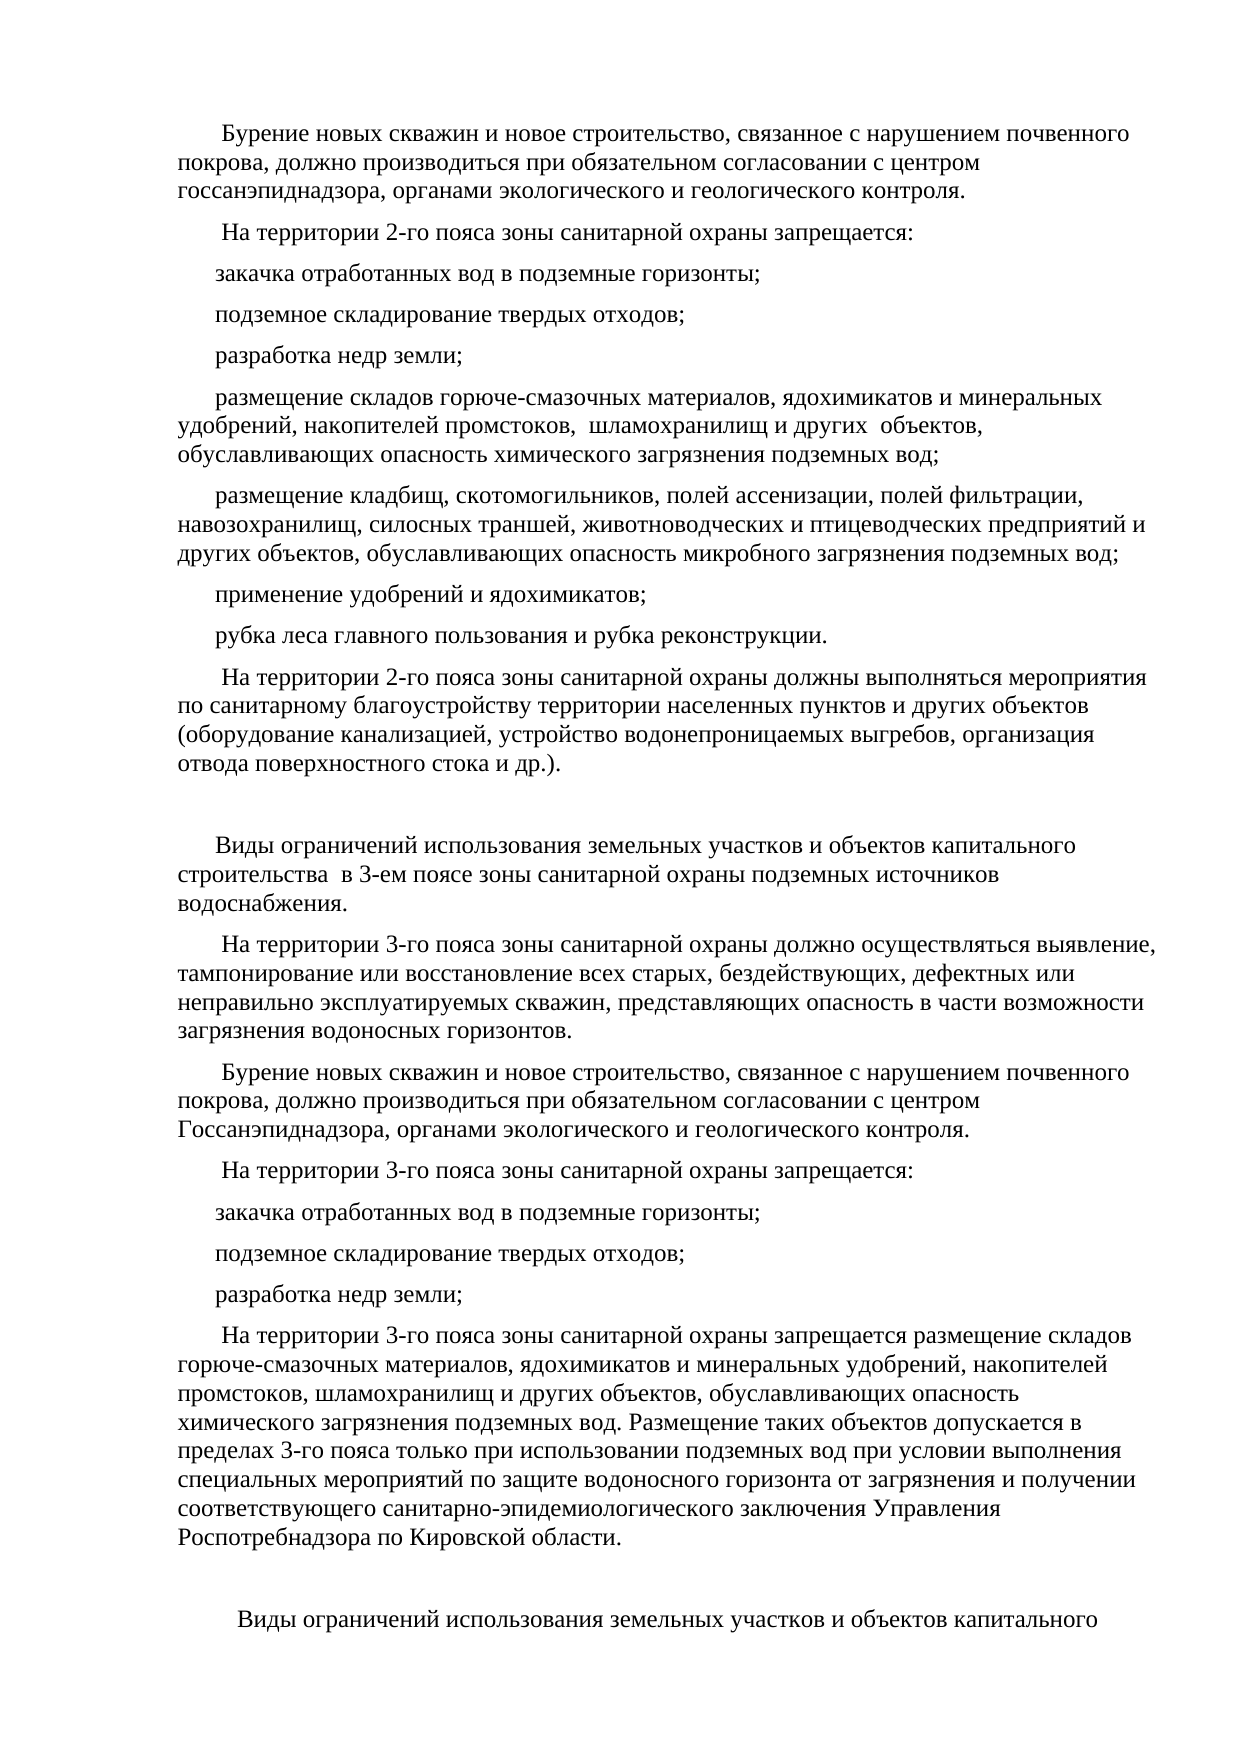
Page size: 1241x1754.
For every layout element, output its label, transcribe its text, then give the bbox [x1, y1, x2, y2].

text На территории 3-го пояса зоны санитарной охраны запрещается размещение складов горюче-смазочных материалов, ядохимикатов и минеральных удобрений, накопителей промстоков, шламохранилищ и других объектов, обуславливающих опасность химического загрязнения подземных вод. Размещение таких объектов допускается в пределах 3-го пояса только при использовании подземных вод при условии выполнения специальных мероприятий по защите водоносного горизонта от загрязнения и получении соответствующего санитарно-эпидемиологического заключения Управления Роспотребнадзора по Кировской области. [177, 1321, 1160, 1551]
text применение удобрений и ядохимикатов; [177, 579, 1160, 608]
text На территории 2-го пояса зоны санитарной охраны запрещается: [177, 217, 1160, 246]
text подземное складирование твердых отходов; [177, 1238, 1160, 1267]
text Бурение новых скважин и новое строительство, связанное с нарушением почвенного покрова, должно производиться при обязательном согласовании с центром Госсанэпиднадзора, органами экологического и геологического контроля. [177, 1057, 1160, 1143]
text размещение складов горюче-смазочных материалов, ядохимикатов и минеральных удобрений, накопителей промстоков, шламохранилищ и других объектов, обуславливающих опасность химического загрязнения подземных вод; [177, 382, 1160, 468]
text разработка недр земли; [177, 341, 1160, 369]
text закачка отработанных вод в подземные горизонты; [177, 1197, 1160, 1226]
text закачка отработанных вод в подземные горизонты; [177, 258, 1160, 287]
text подземное складирование твердых отходов; [177, 299, 1160, 328]
text Бурение новых скважин и новое строительство, связанное с нарушением почвенного покрова, должно производиться при обязательном согласовании с центром госсанэпиднадзора, органами экологического и геологического контроля. [177, 118, 1160, 204]
text рубка леса главного пользования и рубка реконструкции. [177, 621, 1160, 649]
text разработка недр земли; [177, 1279, 1160, 1308]
text На территории 3-го пояса зоны санитарной охраны должно осуществляться выявление, тампонирование или восстановление всех старых, бездействующих, дефектных или неправильно эксплуатируемых скважин, представляющих опасность в части возможности загрязнения водоносных горизонтов. [177, 929, 1160, 1044]
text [177, 1604, 1160, 1633]
text На территории 2-го пояса зоны санитарной охраны должны выполняться мероприятия по санитарному благоустройству территории населенных пунктов и других объектов (оборудование канализацией, устройство водонепроницаемых выгребов, организация отвода поверхностного стока и др.). [177, 662, 1160, 777]
text На территории 3-го пояса зоны санитарной охраны запрещается: [177, 1156, 1160, 1184]
text Виды ограничений использования земельных участков и объектов капитального строительства в 3-ем поясе зоны санитарной охраны подземных источников водоснабжения. [177, 831, 1160, 917]
text размещение кладбищ, скотомогильников, полей ассенизации, полей фильтрации, навозохранилищ, силосных траншей, животноводческих и птицеводческих предприятий и других объектов, обуславливающих опасность микробного загрязнения подземных вод; [177, 481, 1160, 567]
